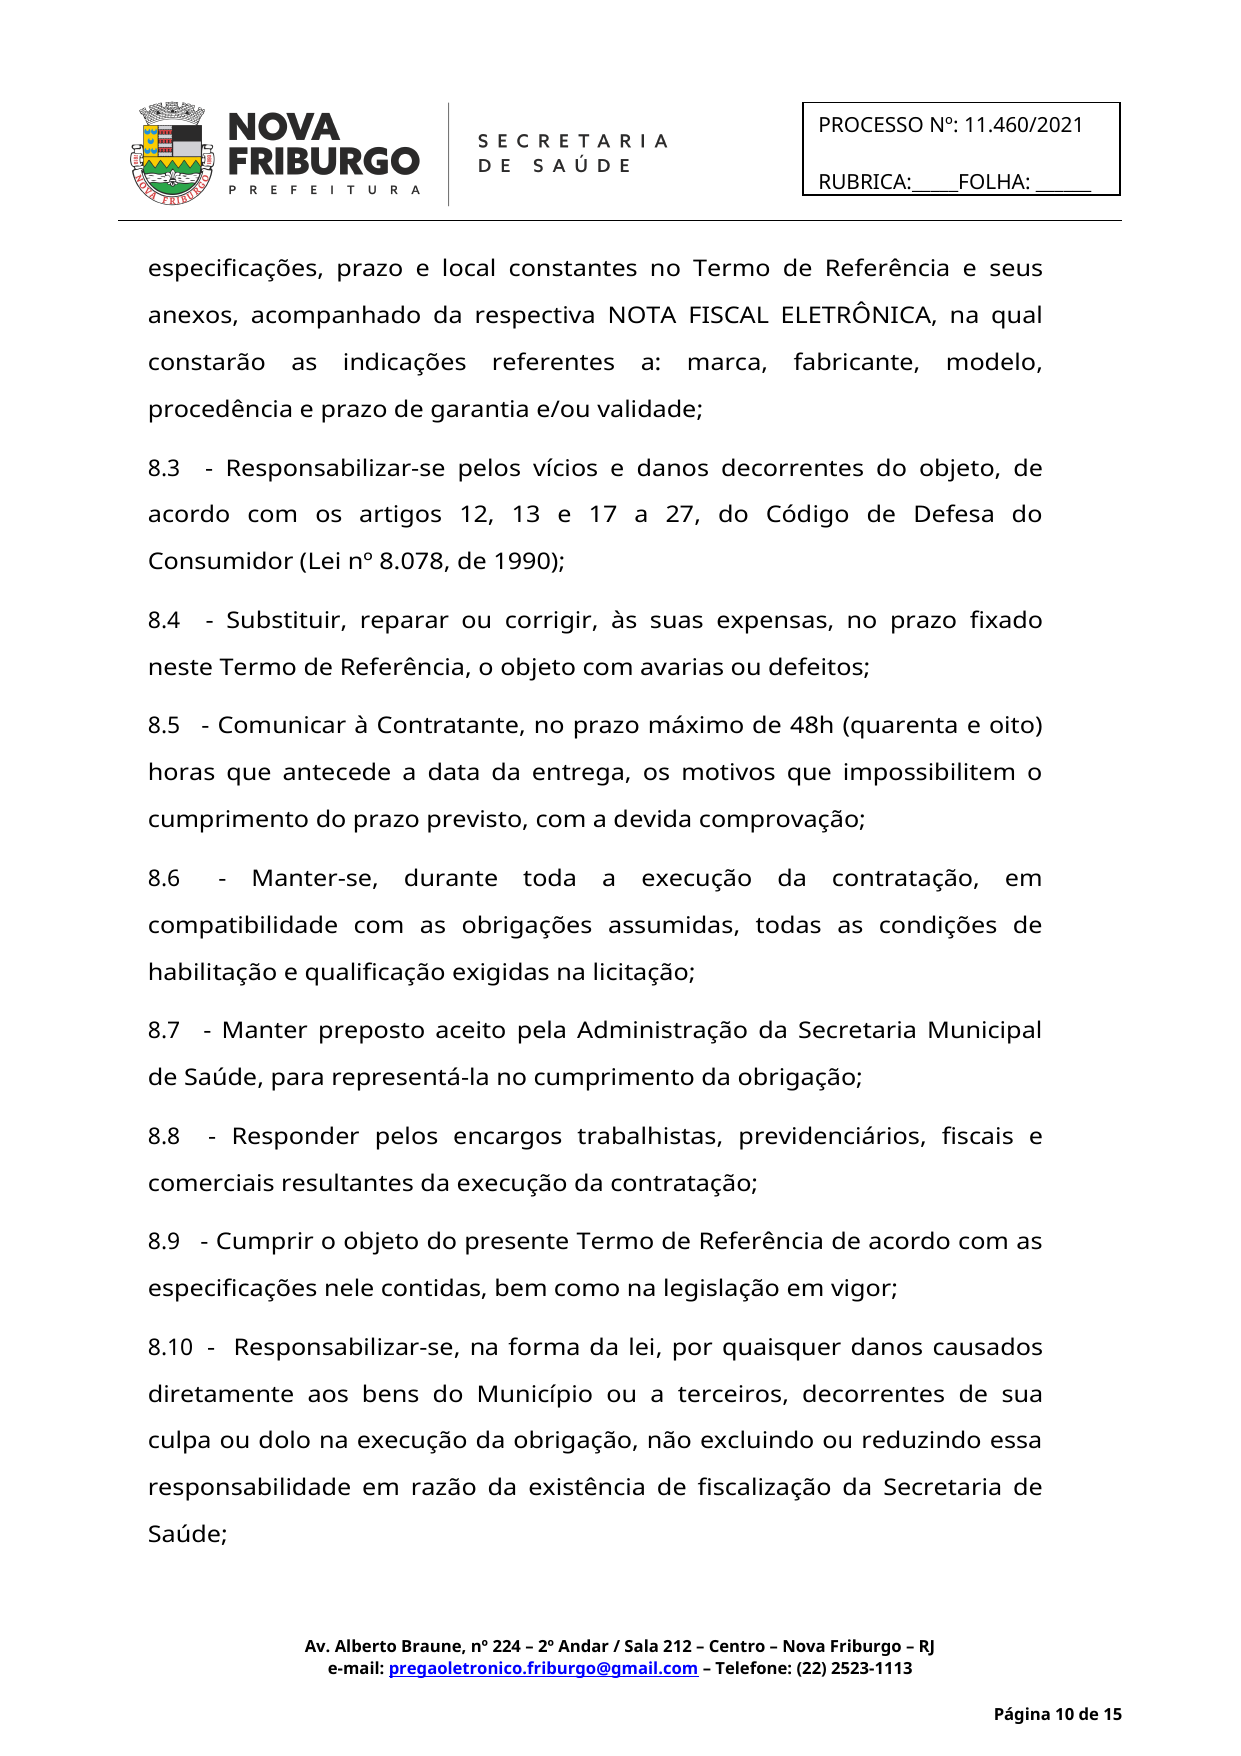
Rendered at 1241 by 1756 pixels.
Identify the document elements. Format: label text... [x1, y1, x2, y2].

list - Manter preposto aceito pela Administração da Secretaria Municipal de Saúde, para representá-la no cumprimento da obrigação; [148, 1014, 1044, 1092]
list - Responsabilizar-se, na forma da lei, por quaisquer danos causados diretamente aos bens do Município ou a terceiros, decorrentes de sua culpa ou dolo na execução da obrigação, não excluindo ou reduzindo essa responsabilidade em razão da existência de fiscalização da Secretaria de Saúde; [148, 1331, 1044, 1549]
list - Manter-se, durante toda a execução da contratação, em compatibilidade com as obrigações assumidas, todas as condições de habilitação e qualificação exigidas na licitação; [148, 862, 1044, 987]
list - Responder pelos encargos trabalhistas, previdenciários, fiscais e comerciais resultantes da execução da contratação; [148, 1120, 1044, 1198]
list - Cumprir o objeto do presente Termo de Referência de acordo com as especificações nele contidas, bem como na legislação em vigor; [148, 1225, 1044, 1303]
list - Substituir, reparar ou corrigir, às suas expensas, no prazo fixado neste Termo de Referência, o objeto com avarias ou defeitos; [148, 604, 1044, 682]
list - Responsabilizar-se pelos vícios e danos decorrentes do objeto, de acordo com os artigos 12, 13 e 17 a 27, do Código de Defesa do Consumidor (Lei nº 8.078, de 1990); [148, 451, 1044, 576]
picture [118, 92, 683, 218]
list - Comunicar à Contratante, no prazo máximo de 48h (quarenta e oito) horas que antecede a data da entrega, os motivos que impossibilitem o cumprimento do prazo previsto, com a devida comprovação; [148, 709, 1044, 834]
